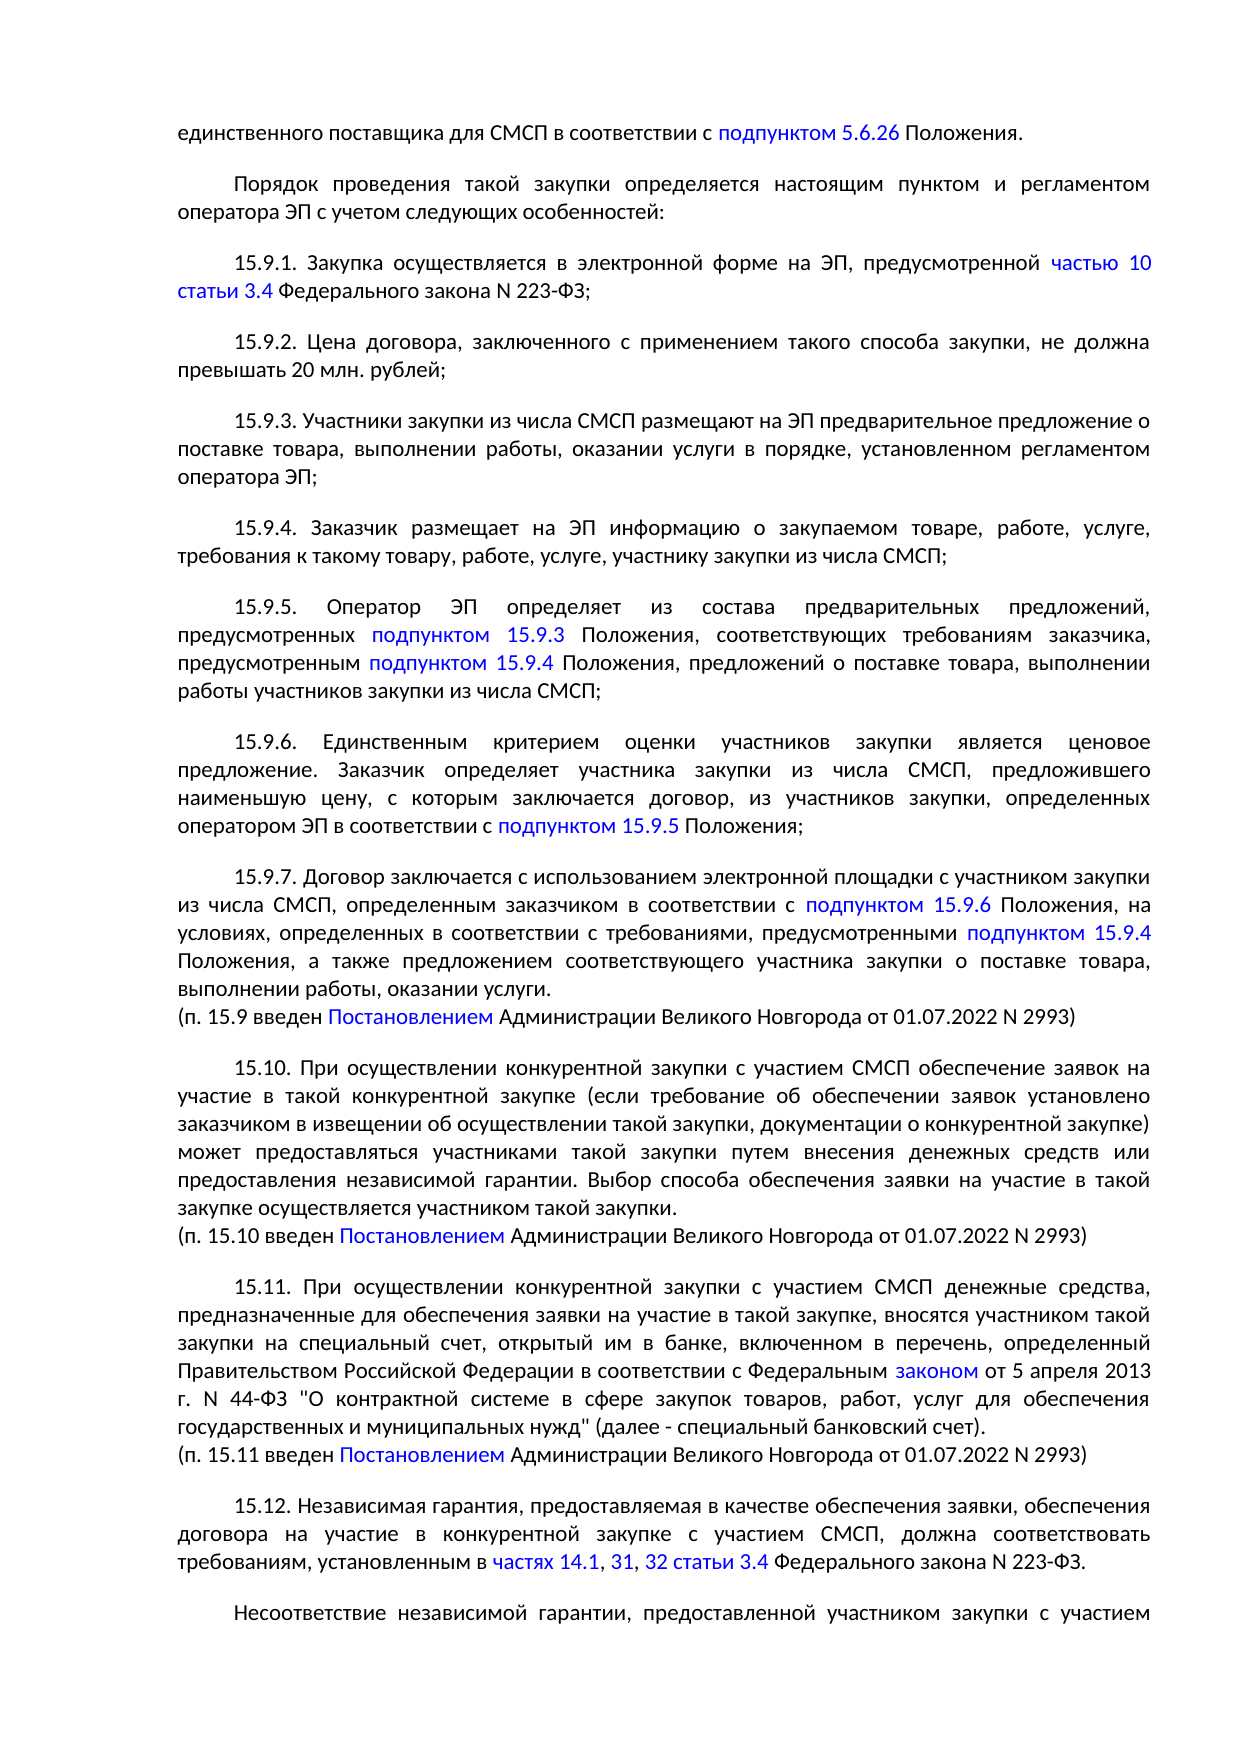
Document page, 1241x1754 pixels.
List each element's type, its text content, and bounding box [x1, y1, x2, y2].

text 15.9.6. Единственным критерием оценки участников закупки является ценовое предложение. Заказчик определяет участника закупки из числа СМСП, предложившего наименьшую цену, с которым заключается договор, из участников закупки, определенных оператором ЭП в соответствии с подпунктом 15.9.5 Положения; [177, 727, 1152, 839]
text 15.9.2. Цена договора, заключенного с применением такого способа закупки, не должна превышать 20 млн. рублей; [177, 327, 1152, 383]
text (п. 15.11 введен Постановлением Администрации Великого Новгорода от 01.07.2022 N 2993) [177, 1440, 1152, 1468]
text 15.10. При осуществлении конкурентной закупки с участием СМСП обеспечение заявок на участие в такой конкурентной закупке (если требование об обеспечении заявок установлено заказчиком в извещении об осуществлении такой закупки, документации о конкурентной закупке) может предоставляться участниками такой закупки путем внесения денежных средств или предоставления независимой гарантии. Выбор способа обеспечения заявки на участие в такой закупке осуществляется участником такой закупки. [177, 1053, 1152, 1221]
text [177, 1598, 1152, 1626]
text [177, 118, 1152, 146]
text (п. 15.9 введен Постановлением Администрации Великого Новгорода от 01.07.2022 N 2993) [177, 1002, 1152, 1030]
text 15.9.7. Договор заключается с использованием электронной площадки с участником закупки из числа СМСП, определенным заказчиком в соответствии с подпунктом 15.9.6 Положения, на условиях, определенных в соответствии с требованиями, предусмотренными подпунктом 15.9.4 Положения, а также предложением соответствующего участника закупки о поставке товара, выполнении работы, оказании услуги. [177, 862, 1152, 1002]
text 15.9.5. Оператор ЭП определяет из состава предварительных предложений, предусмотренных подпунктом 15.9.3 Положения, соответствующих требованиям заказчика, предусмотренным подпунктом 15.9.4 Положения, предложений о поставке товара, выполнении работы участников закупки из числа СМСП; [177, 592, 1152, 704]
text Порядок проведения такой закупки определяется настоящим пунктом и регламентом оператора ЭП с учетом следующих особенностей: [177, 169, 1152, 225]
text 15.12. Независимая гарантия, предоставляемая в качестве обеспечения заявки, обеспечения договора на участие в конкурентной закупке с участием СМСП, должна соответствовать требованиям, установленным в частях 14.1, 31, 32 статьи 3.4 Федерального закона N 223-ФЗ. [177, 1491, 1152, 1575]
text 15.9.3. Участники закупки из числа СМСП размещают на ЭП предварительное предложение о поставке товара, выполнении работы, оказании услуги в порядке, установленном регламентом оператора ЭП; [177, 406, 1152, 490]
text (п. 15.10 введен Постановлением Администрации Великого Новгорода от 01.07.2022 N 2993) [177, 1221, 1152, 1249]
text 15.11. При осуществлении конкурентной закупки с участием СМСП денежные средства, предназначенные для обеспечения заявки на участие в такой закупке, вносятся участником такой закупки на специальный счет, открытый им в банке, включенном в перечень, определенный Правительством Российской Федерации в соответствии с Федеральным законом от 5 апреля 2013 г. N 44-ФЗ "О контрактной системе в сфере закупок товаров, работ, услуг для обеспечения государственных и муниципальных нужд" (далее - специальный банковский счет). [177, 1272, 1152, 1440]
text 15.9.1. Закупка осуществляется в электронной форме на ЭП, предусмотренной частью 10 статьи 3.4 Федерального закона N 223-ФЗ; [177, 248, 1152, 304]
text 15.9.4. Заказчик размещает на ЭП информацию о закупаемом товаре, работе, услуге, требования к такому товару, работе, услуге, участнику закупки из числа СМСП; [177, 513, 1152, 569]
